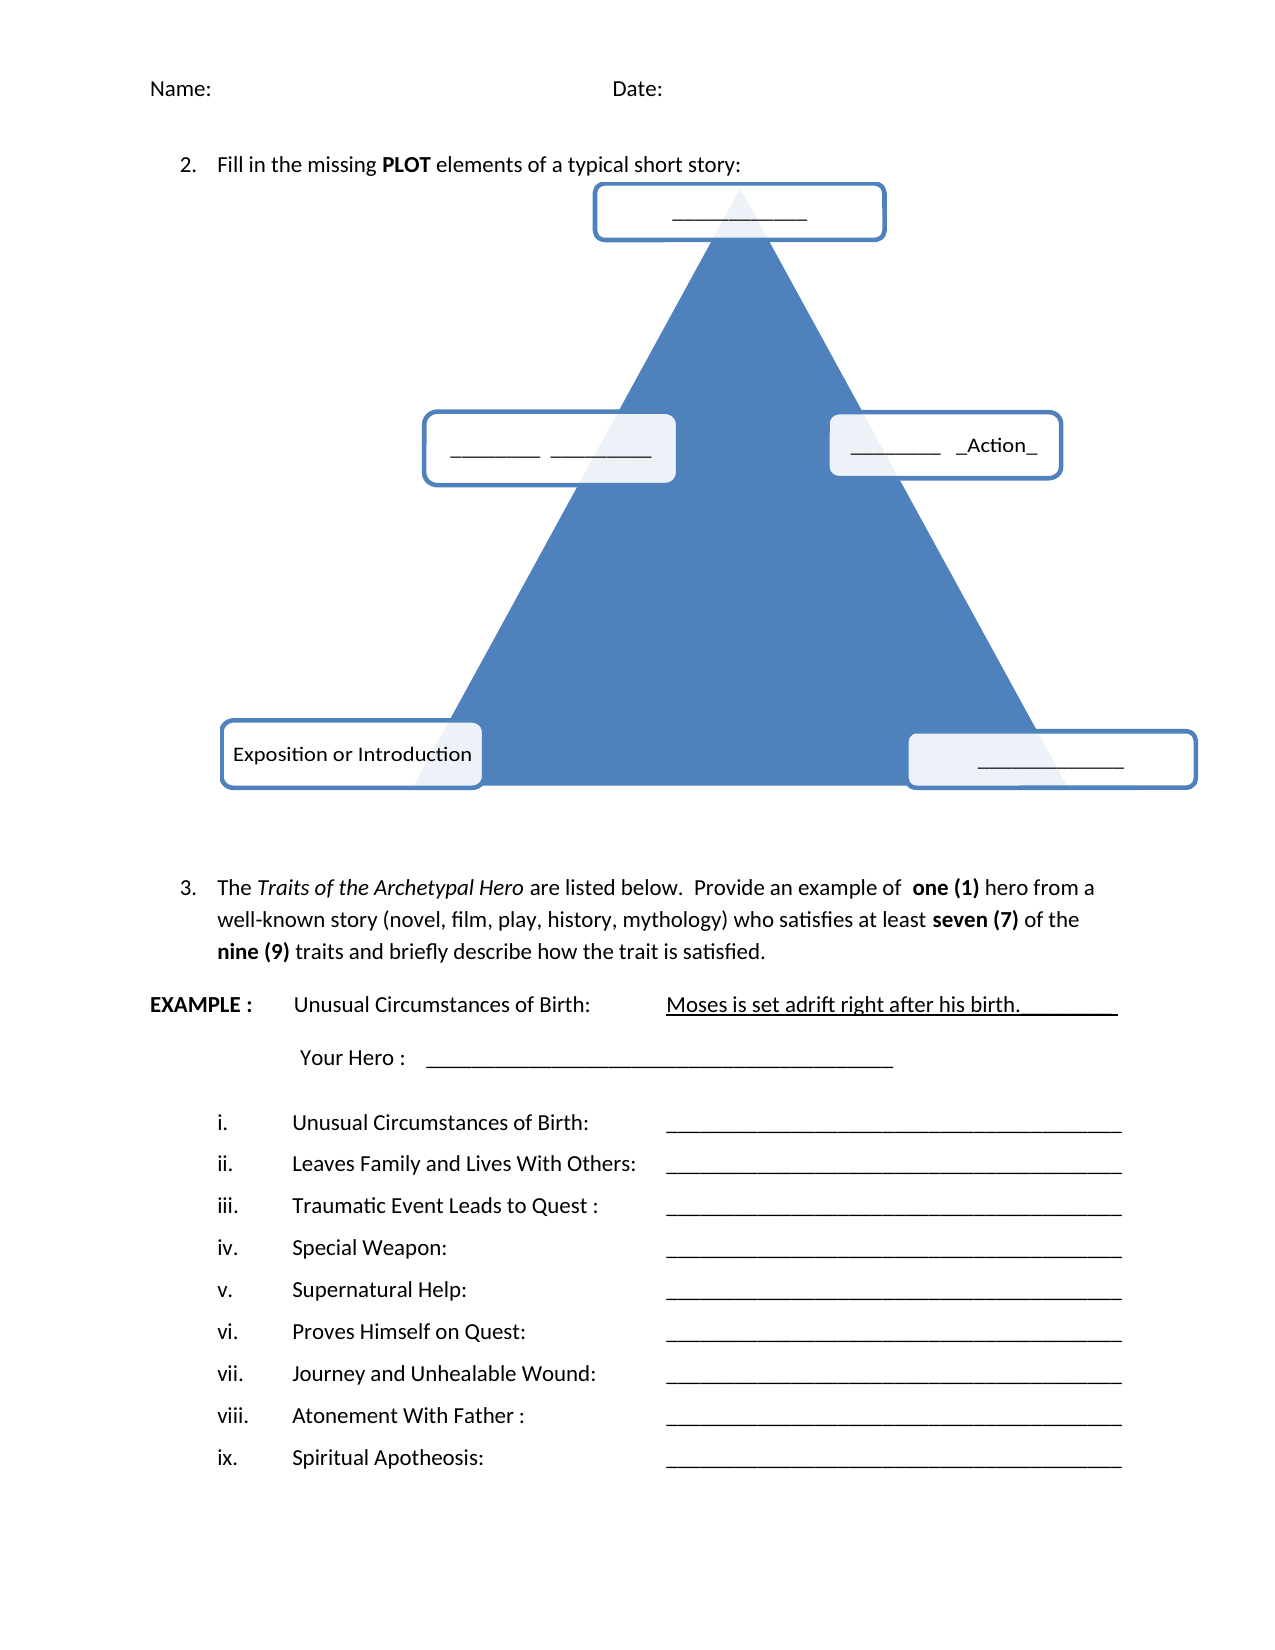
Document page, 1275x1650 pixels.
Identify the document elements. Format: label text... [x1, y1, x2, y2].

list Unusual Circumstances of Birth: ________________________________________ [217, 1108, 1125, 1136]
list Leaves Family and Lives With Others: ________________________________________ [217, 1149, 1125, 1178]
list Your Hero : _________________________________________ [300, 1043, 1125, 1071]
list Fill in the missing PLOT elements of a typical short story: [179, 150, 1125, 795]
list Atonement With Father : ________________________________________ [217, 1401, 1125, 1429]
list Proves Himself on Quest: ________________________________________ [217, 1317, 1125, 1346]
text EXAMPLE : Unusual Circumstances of Birth: Moses is set adrift right after his birth.________ [150, 990, 1125, 1018]
list Special Weapon: ________________________________________ [217, 1233, 1125, 1262]
list Spiritual Apotheosis: ________________________________________ [217, 1443, 1125, 1471]
list Supernatural Help: ________________________________________ [217, 1276, 1125, 1303]
list Traumatic Event Leads to Quest : ________________________________________ [217, 1192, 1125, 1219]
list The Traits of the Archetypal Hero are listed below. Provide an example of one (1) hero from a well-known story (novel, film, play, history, mythology) who satisfies at least seven (7) of the nine (9) traits and briefly describe how the trait is satisfied. [179, 873, 1125, 965]
list Journey and Unhealable Wound: ________________________________________ [217, 1359, 1125, 1387]
